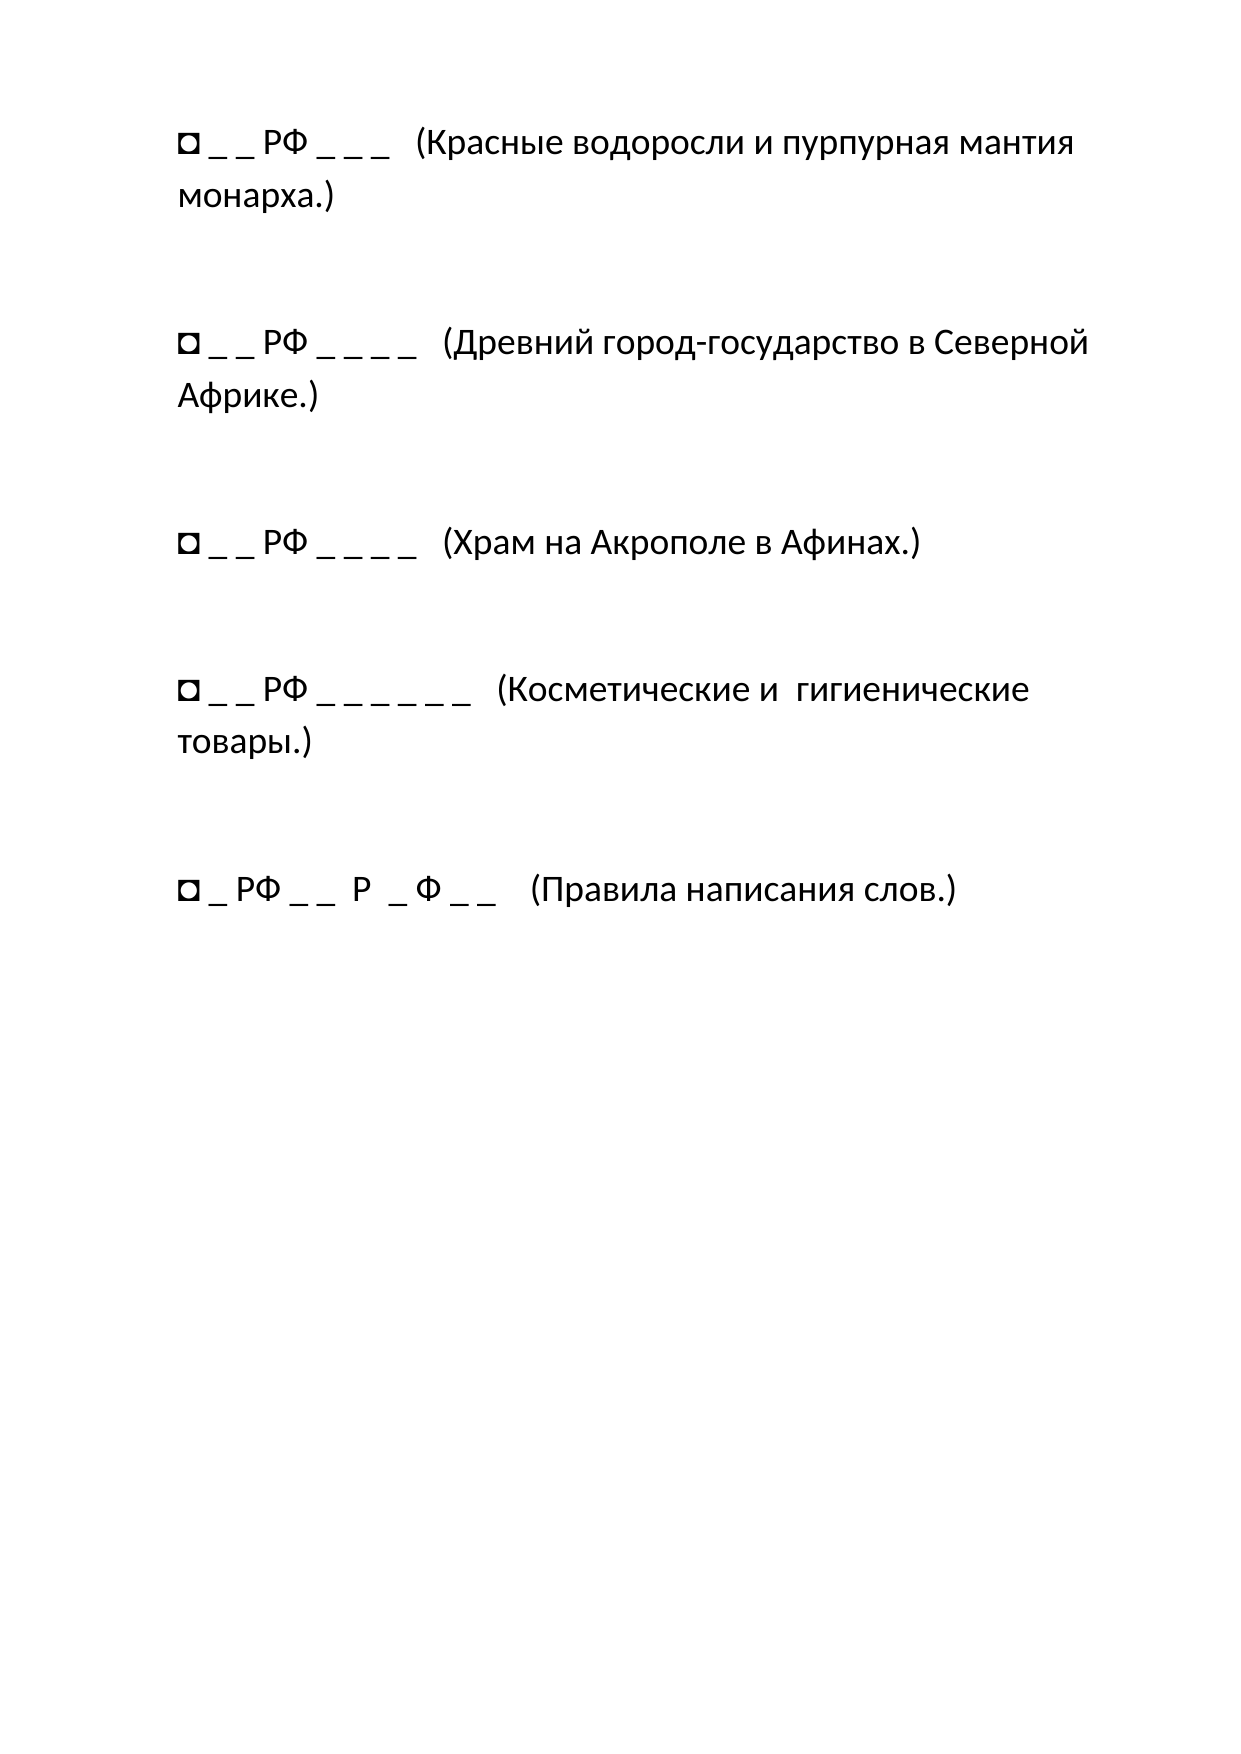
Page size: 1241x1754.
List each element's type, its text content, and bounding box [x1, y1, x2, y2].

text ◘ _ _ РФ _ _ _ _ (Храм на Акрополе в Афинах.) [177, 518, 1152, 563]
text ◘ _ _ РФ _ _ _ _ _ _ (Косметические и гигиенические товары.) [177, 665, 1152, 763]
text ◘ _ _ РФ _ _ _ _ (Древний город-государство в Северной Африке.) [177, 318, 1152, 416]
text ◘ _ _ РФ _ _ _ (Красные водоросли и пурпурная мантия монарха.) [177, 118, 1152, 217]
text ◘ _ РФ _ _ Р _ Ф _ _ (Правила написания слов.) [177, 864, 1152, 910]
